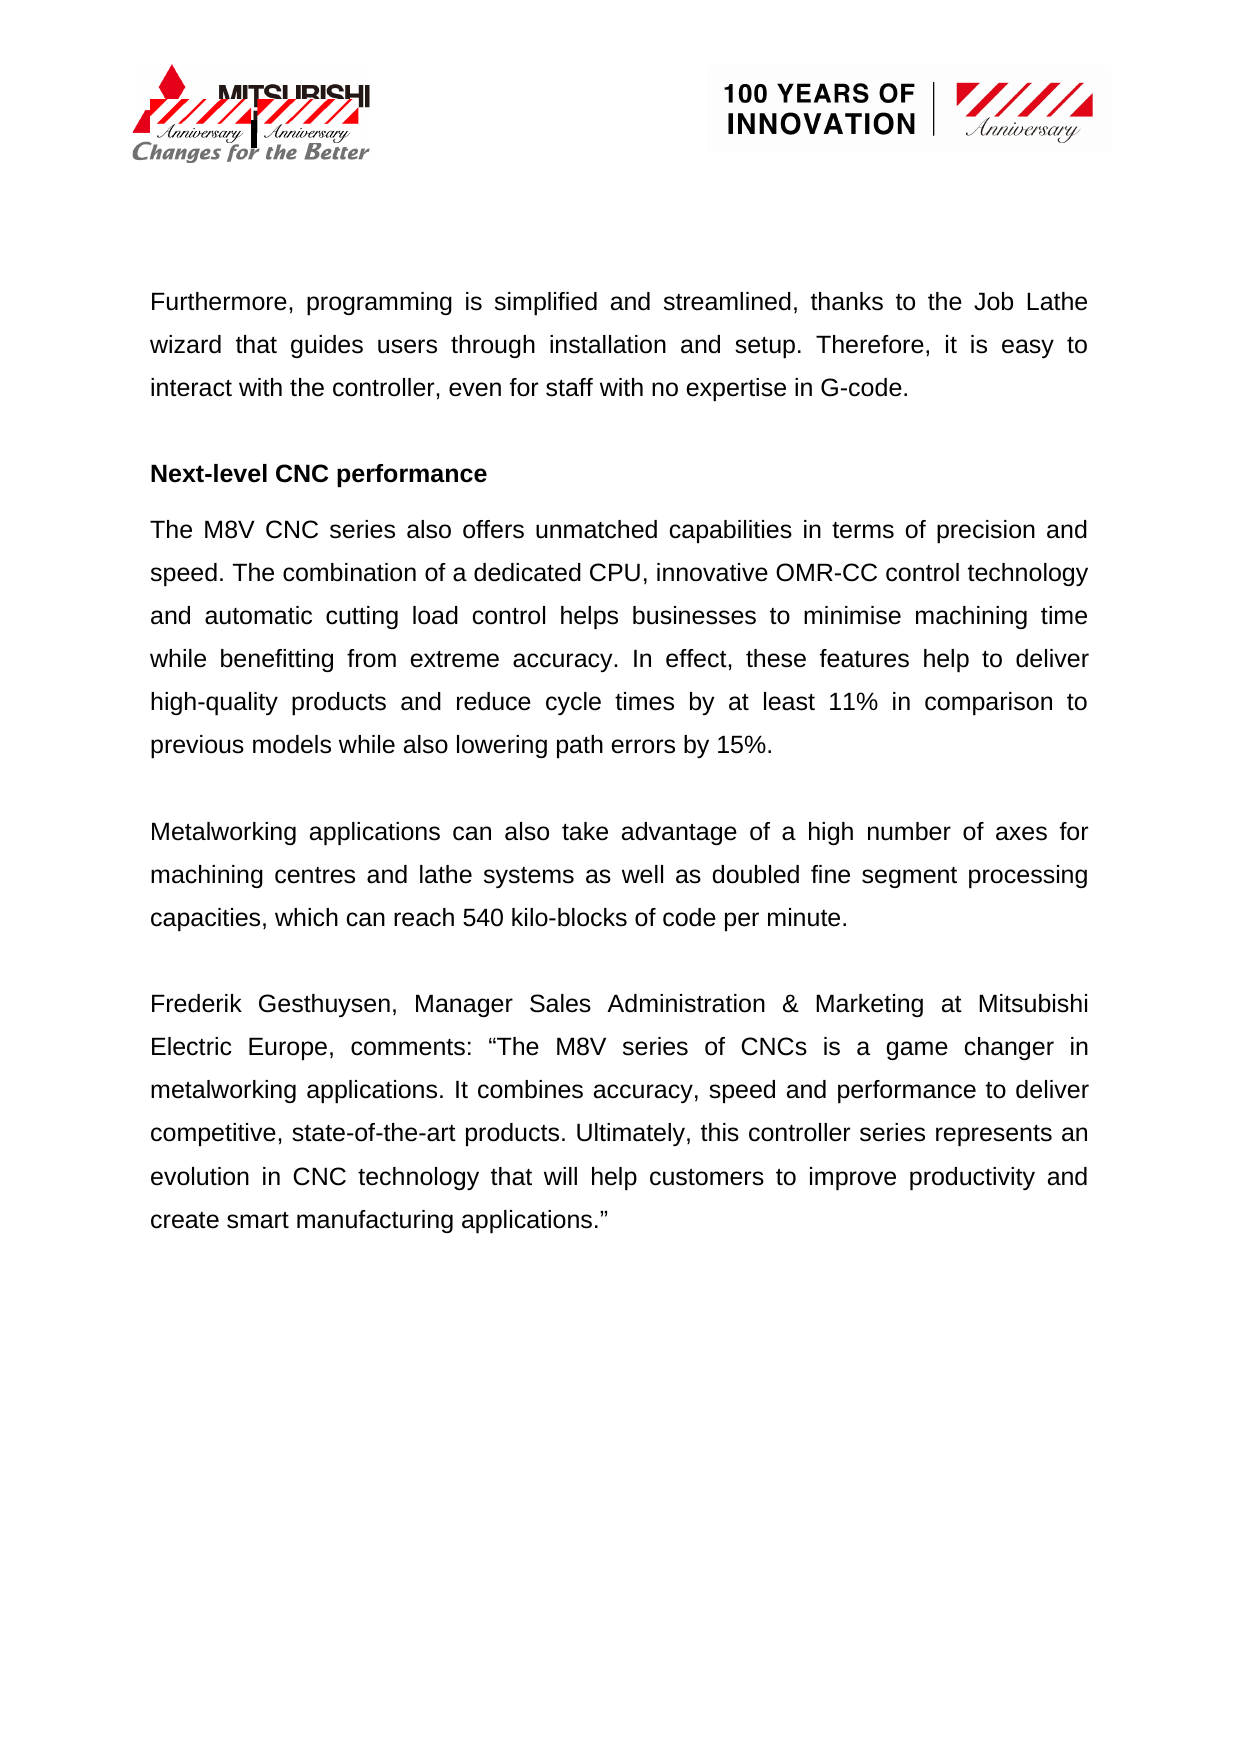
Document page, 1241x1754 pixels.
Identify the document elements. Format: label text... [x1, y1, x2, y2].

text Furthermore, programming is simplified and streamlined, thanks to the Job Lathe wizard that guides users through installation and setup. Therefore, it is easy to interact with the controller, even for staff with no expertise in G-code. [150, 287, 1090, 402]
text Metalworking applications can also take advantage of a high number of axes for machining centres and lathe systems as well as doubled fine segment processing capacities, which can reach 540 kilo-blocks of code per minute. [150, 817, 1090, 932]
text Next-level CNC performance [150, 459, 1090, 488]
text The M8V CNC series also offers unmatched capabilities in terms of precision and speed. The combination of a dedicated CPU, innovative OMR-CC control technology and automatic cutting load control helps businesses to minimise machining time while benefitting from extreme accuracy. In effect, these features help to deliver high-quality products and reduce cycle times by at least 11% in comparison to previous models while also lowering path errors by 15%. [150, 515, 1090, 759]
text Frederik Gesthuysen, Manager Sales Administration & Marketing at Mitsubishi Electric Europe, comments: “The M8V series of CNCs is a game changer in metalworking applications. It combines accuracy, speed and performance to deliver competitive, state-of-the-art products. Ultimately, this controller series represents an evolution in CNC technology that will help customers to improve productivity and create smart manufacturing applications.” [150, 989, 1090, 1233]
picture [706, 65, 1111, 152]
picture [132, 64, 370, 163]
